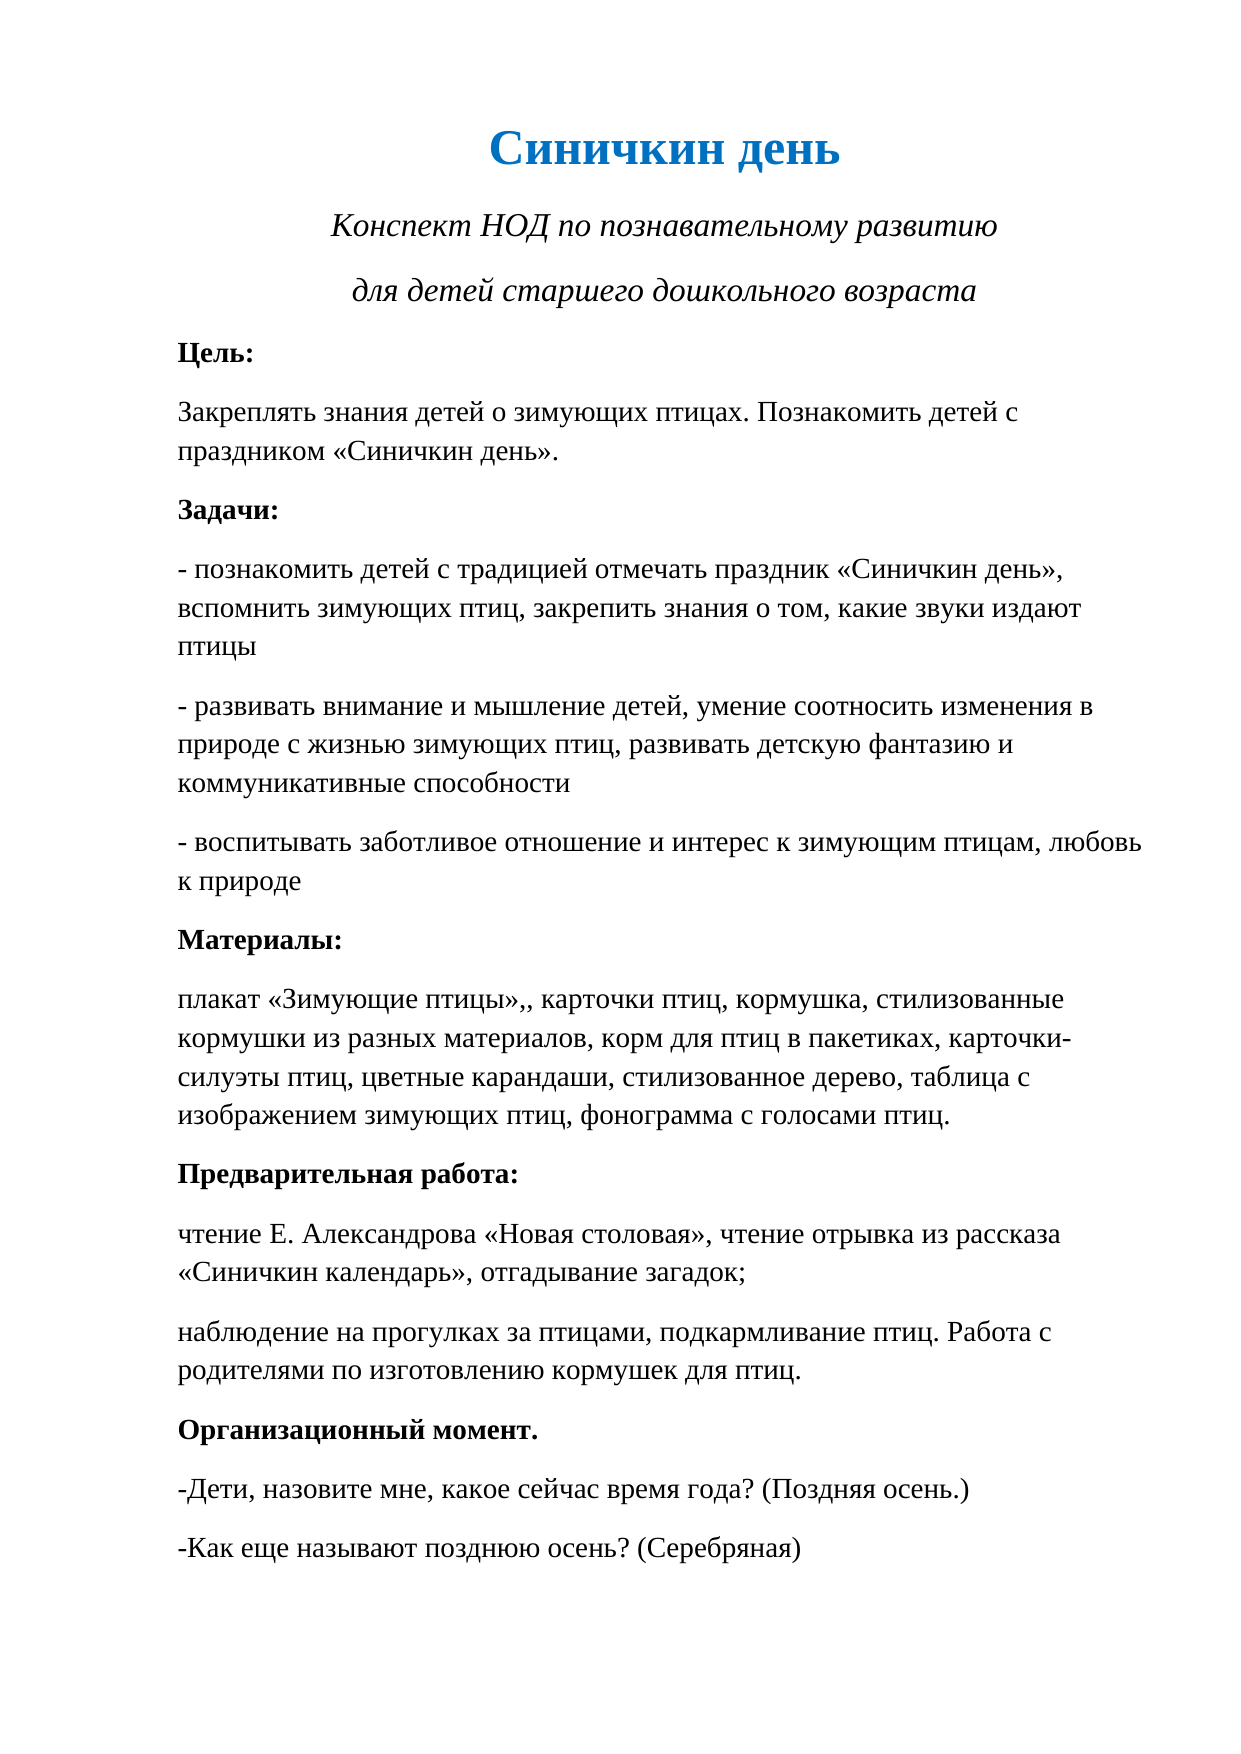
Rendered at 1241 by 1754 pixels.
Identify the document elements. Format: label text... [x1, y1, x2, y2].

text Предварительная работа: [177, 1157, 1152, 1190]
text Материалы: [177, 922, 1152, 956]
text Конспект НОД по познавательному развитию [177, 205, 1152, 243]
text - воспитывать заботливое отношение и интерес к зимующим птицам, любовь к природе [177, 824, 1152, 896]
text наблюдение на прогулках за птицами, подкармливание птиц. Работа с родителями по изготовлению кормушек для птиц. [177, 1314, 1152, 1386]
text -Как еще называют позднюю осень? (Серебряная) [177, 1531, 1152, 1564]
text -Дети, назовите мне, какое сейчас время года? (Поздняя осень.) [177, 1471, 1152, 1505]
text Задачи: [177, 492, 1152, 526]
text для детей старшего дошкольного возраста [177, 270, 1152, 308]
text чтение Е. Александрова «Новая столовая», чтение отрывка из рассказа «Синичкин календарь», отгадывание загадок; [177, 1216, 1152, 1288]
text Организационный момент. [177, 1412, 1152, 1445]
text Закреплять знания детей о зимующих птицах. Познакомить детей с праздником «Синичкин день». [177, 394, 1152, 466]
text - познакомить детей с традицией отмечать праздник «Синичкин день», вспомнить зимующих птиц, закрепить знания о том, какие звуки издают птицы [177, 551, 1152, 662]
text Синичкин день [177, 118, 1152, 176]
text - развивать внимание и мышление детей, умение соотносить изменения в природе с жизнью зимующих птиц, развивать детскую фантазию и коммуникативные способности [177, 688, 1152, 798]
text Цель: [177, 335, 1152, 368]
text плакат «Зимующие птицы»,, карточки птиц, кормушка, стилизованные кормушки из разных материалов, корм для птиц в пакетиках, карточки-силуэты птиц, цветные карандаши, стилизованное дерево, таблица с изображением зимующих птиц, фонограмма с голосами птиц. [177, 982, 1152, 1131]
